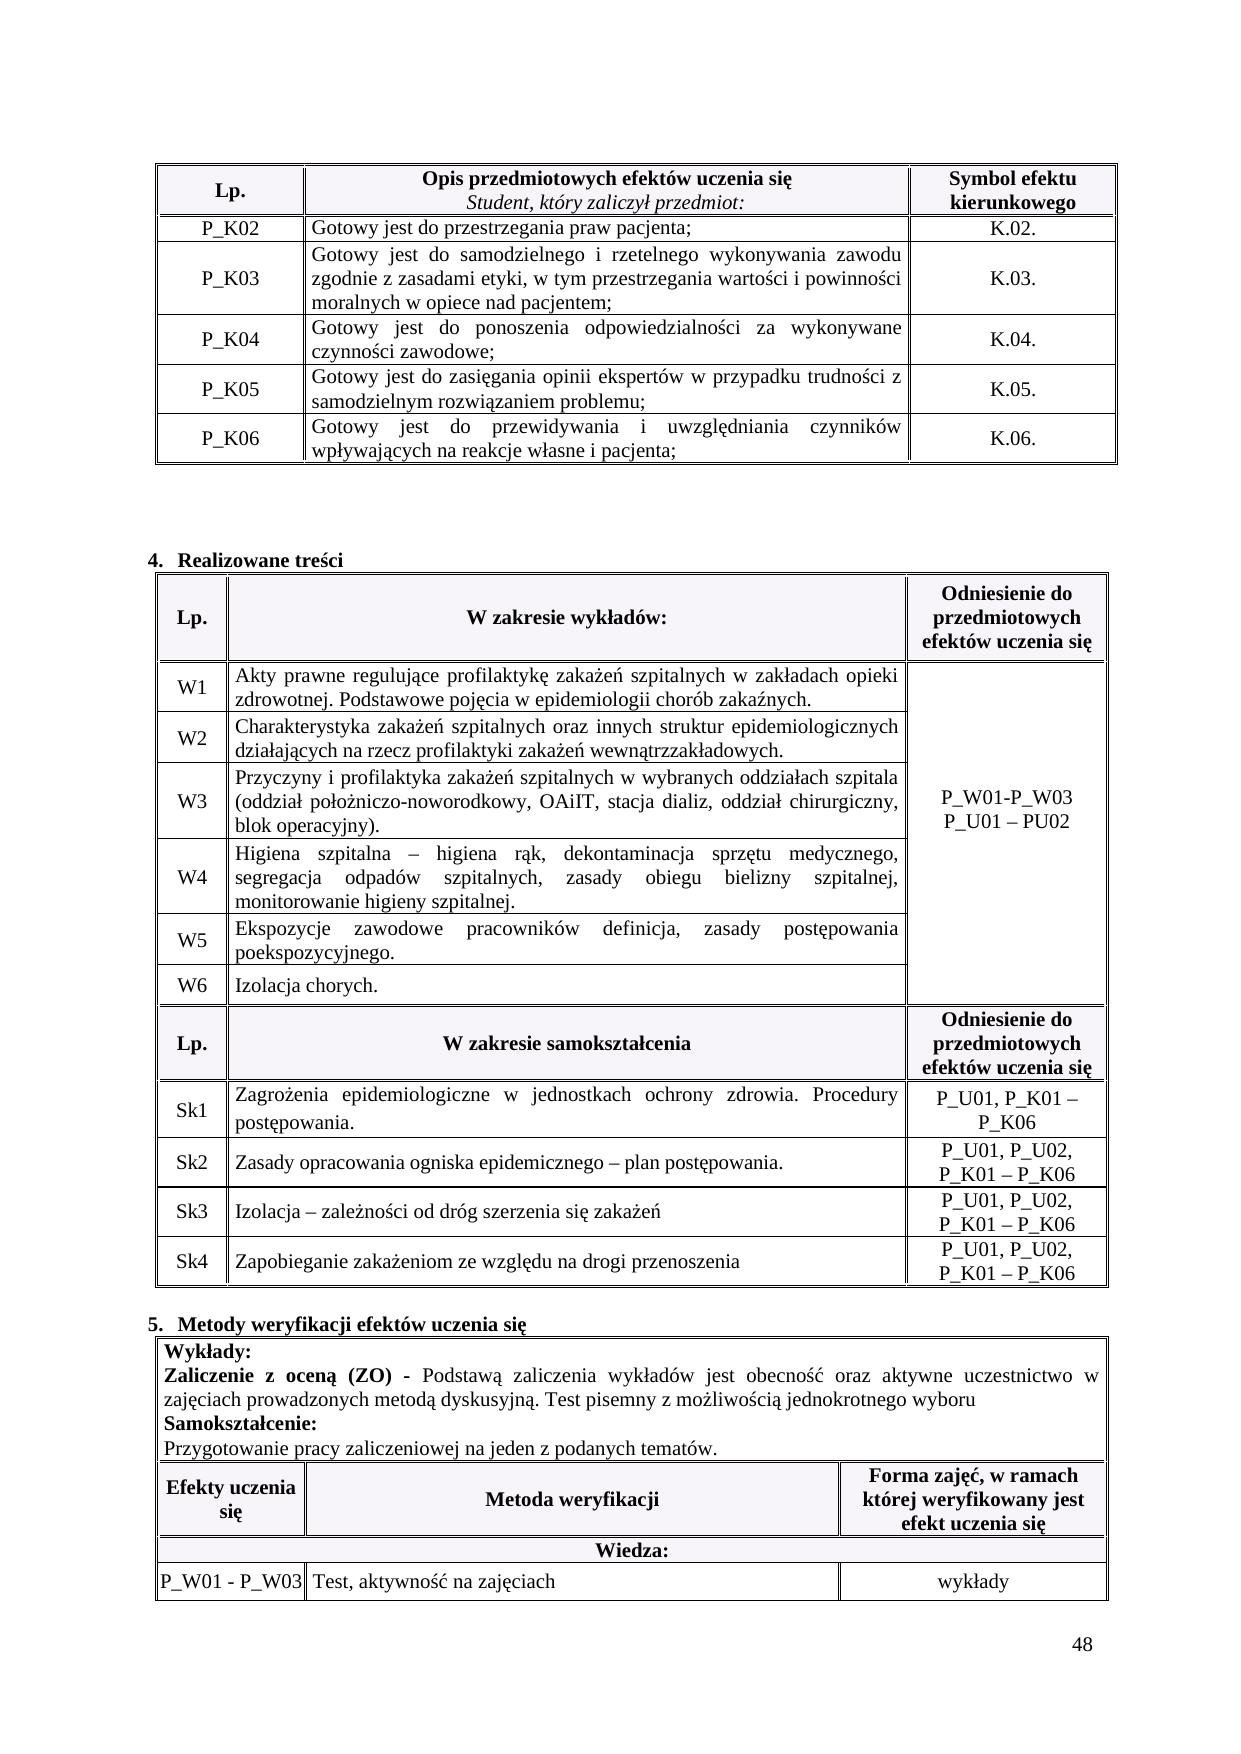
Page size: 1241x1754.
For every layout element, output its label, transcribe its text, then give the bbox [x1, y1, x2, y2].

table_cell Gotowy jest do ponoszenia odpowiedzialności za wykonywane czynności zawodowe; [306, 315, 908, 363]
table_cell W5 [158, 914, 226, 964]
table_cell P_U01, P_U02, P_K01 – P_K06 [908, 1138, 1106, 1186]
table_cell P_K03 [158, 242, 303, 314]
table_cell W zakresie samokształcenia [229, 1007, 905, 1079]
table_header Symbol efektu kierunkowego [910, 166, 1115, 214]
table_cell P_K05 [158, 365, 303, 413]
table_cell Sk4 [158, 1237, 227, 1285]
table_cell Zagrożenia epidemiologiczne w jednostkach ochrony zdrowia. Procedury postępowania. [229, 1082, 905, 1137]
table_cell Akty prawne regulujące profilaktykę zakażeń szpitalnych w zakładach opieki zdrowotnej. Podstawowe pojęcia w epidemiologii chorób zakaźnych. [229, 663, 905, 711]
table_cell K.02. [911, 214, 1115, 241]
table_cell Forma zajęć, w ramach której weryfikowany jest efekt uczenia się [841, 1460, 1106, 1535]
table_cell K.03. [911, 242, 1115, 314]
table_cell Sk3 [158, 1188, 226, 1236]
table_cell Izolacja chorych. [229, 965, 905, 1004]
table_cell Sk2 [158, 1138, 226, 1186]
table_cell P_K02 [158, 214, 303, 241]
table_cell W1 [158, 660, 226, 711]
table_cell W2 [158, 712, 226, 762]
table_cell P_K04 [158, 315, 303, 363]
table_cell Gotowy jest do samodzielnego i rzetelnego wykonywania zawodu zgodnie z zasadami etyki, w tym przestrzegania wartości i powinności moralnych w opiece nad pacjentem; [306, 242, 908, 314]
table_cell Efekty uczenia się [158, 1460, 304, 1535]
table_cell Odniesienie do przedmiotowych efektów uczenia się [908, 1004, 1106, 1079]
table_cell wykłady [841, 1563, 1106, 1599]
table_cell Zasady opracowania ogniska epidemicznego – plan postępowania. [229, 1138, 905, 1186]
table_cell Charakterystyka zakażeń szpitalnych oraz innych struktur epidemiologicznych działających na rzecz profilaktyki zakażeń wewnątrzzakładowych. [229, 712, 905, 762]
table_cell P_W01-P_W03 P_U01 – PU02 [908, 660, 1106, 1004]
table_cell Sk1 [156, 1079, 227, 1137]
table_cell Metoda weryfikacji [307, 1463, 838, 1535]
table_cell Ekspozycje zawodowe pracowników definicja, zasady postępowania poekspozycyjnego. [229, 914, 905, 964]
table_cell K.04. [911, 315, 1115, 363]
table_header W zakresie wykładów: [228, 575, 906, 659]
table_cell Zapobieganie zakażeniom ze względu na drogi przenoszenia [228, 1237, 906, 1285]
table_cell W6 [158, 965, 226, 1004]
table_cell P_W01 - P_W03 [158, 1563, 304, 1599]
table_cell P_K06 [158, 414, 304, 462]
table_header Opis przedmiotowych efektów uczenia się Student, który zaliczył przedmiot: [304, 166, 909, 214]
table_cell Test, aktywność na zajęciach [307, 1563, 838, 1599]
table_header Lp. [158, 166, 304, 214]
table_header Lp. [158, 575, 227, 659]
table_cell Lp. [158, 1004, 226, 1079]
list Realizowane treści [148, 548, 1093, 572]
table_cell W3 [158, 763, 226, 837]
table_cell Gotowy jest do przewidywania i uwzględniania czynników wpływających na reakcje własne i pacjenta; [304, 414, 909, 462]
list Metody weryfikacji efektów uczenia się [148, 1312, 1093, 1336]
table_cell Izolacja – zależności od dróg szerzenia się zakażeń [229, 1188, 905, 1236]
table_cell Wiedza: [158, 1535, 1106, 1562]
table_cell P_U01, P_K01 – P_K06 [906, 1079, 1107, 1137]
table_cell K.05. [911, 365, 1115, 413]
table_cell Higiena szpitalna – higiena rąk, dekontaminacja sprzętu medycznego, segregacja odpadów szpitalnych, zasady obiegu bielizny szpitalnej, monitorowanie higieny szpitalnej. [229, 839, 905, 913]
table_cell K.06. [910, 414, 1115, 462]
table_header Odniesienie do przedmiotowych efektów uczenia się [906, 575, 1106, 659]
table_cell Gotowy jest do zasięgania opinii ekspertów w przypadku trudności z samodzielnym rozwiązaniem problemu; [306, 365, 908, 413]
table_cell P_U01, P_U02, P_K01 – P_K06 [908, 1188, 1106, 1236]
table_cell Przyczyny i profilaktyka zakażeń szpitalnych w wybranych oddziałach szpitala (oddział położniczo-noworodkowy, OAiIT, stacja dializ, oddział chirurgiczny, blok operacyjny). [229, 763, 905, 837]
table_header Wykłady: Zaliczenie z oceną (ZO) - Podstawą zaliczenia wykładów jest obecność oraz aktywne uczestnictwo w zajęciach prowadzonych metodą dyskusyjną. Test pisemny z możliwością jednokrotnego wyboru Samokształcenie: Przygotowanie pracy zaliczeniowej na jeden z podanych tematów. [158, 1339, 1106, 1459]
table_cell Gotowy jest do przestrzegania praw pacjenta; [306, 217, 908, 241]
table_cell P_U01, P_U02, P_K01 – P_K06 [906, 1237, 1106, 1285]
table_cell W4 [158, 839, 226, 913]
